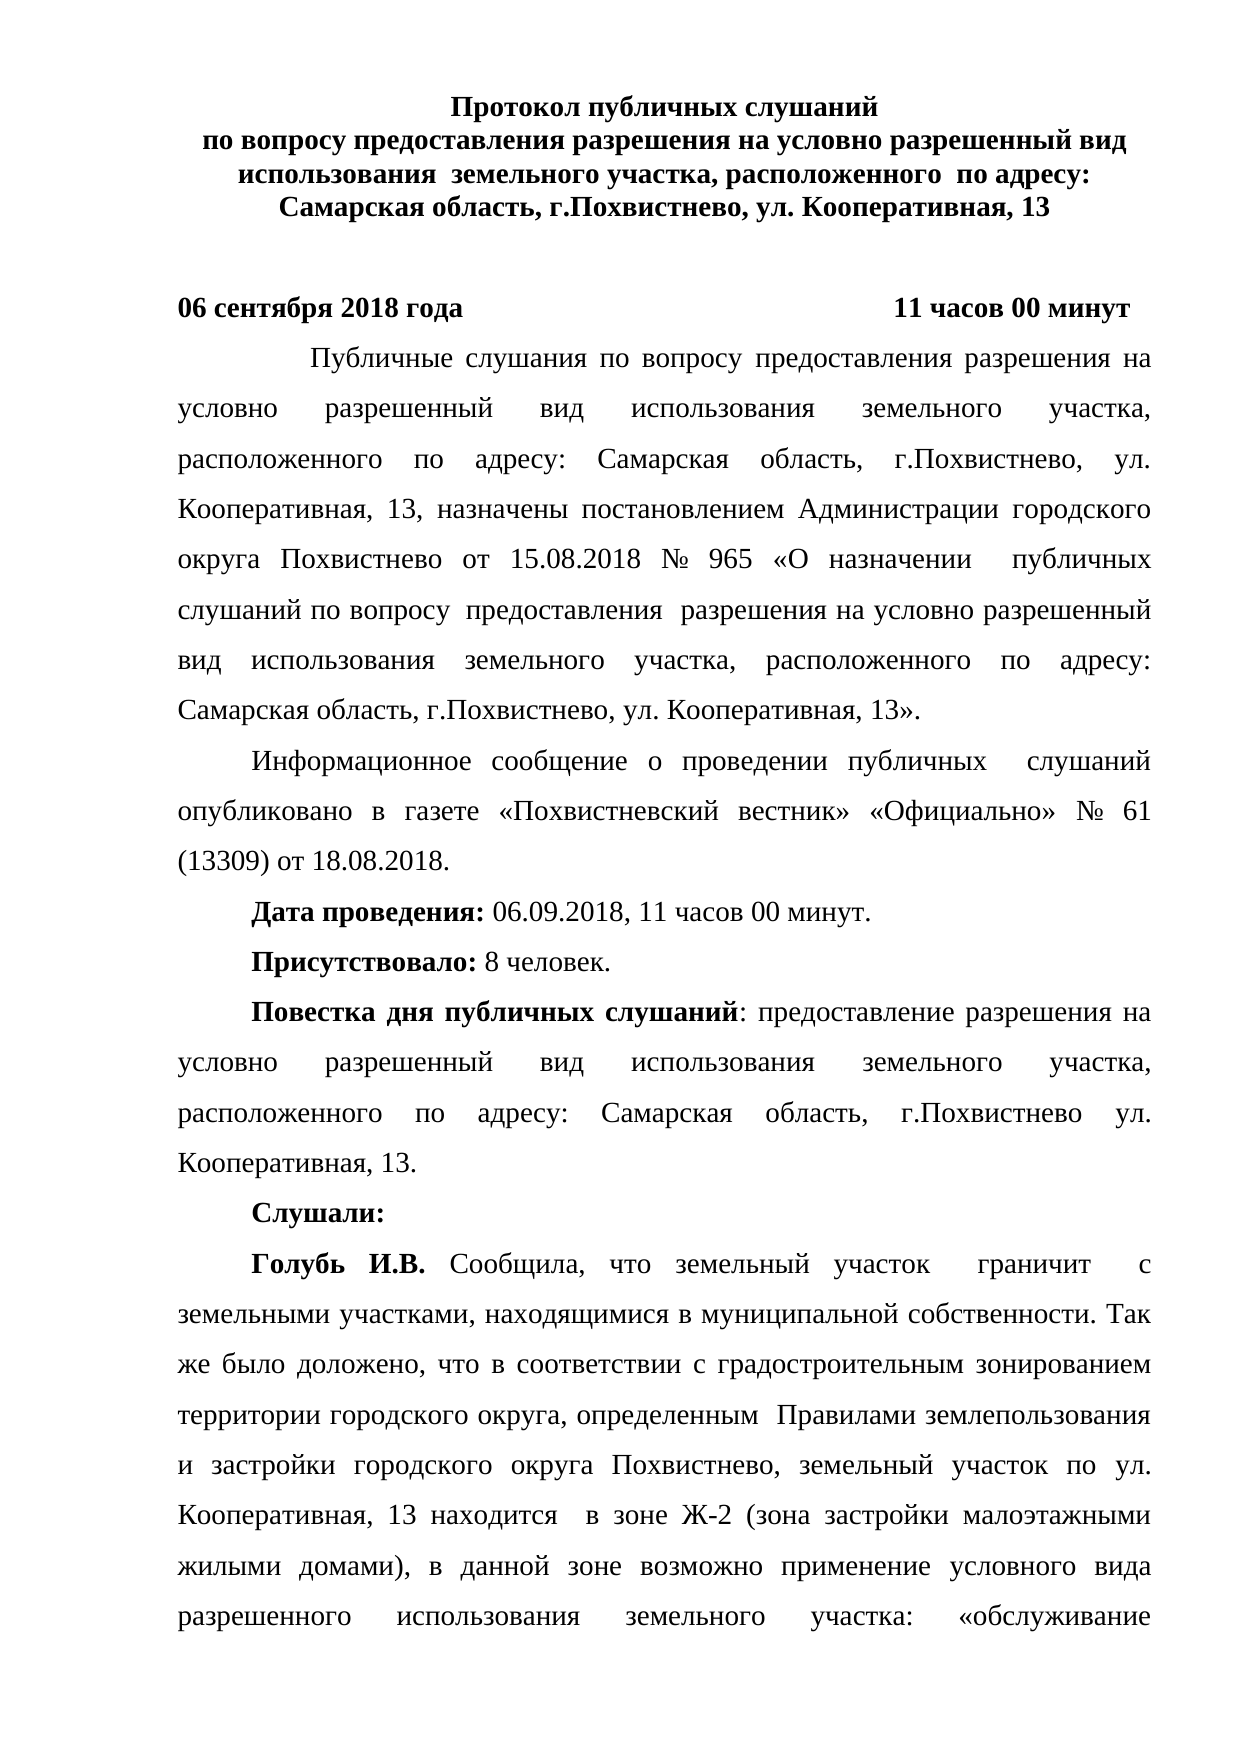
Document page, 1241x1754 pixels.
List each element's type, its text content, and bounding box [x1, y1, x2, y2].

text 06 сентября 2018 года 11 часов 00 минут [177, 290, 1152, 323]
text Присутствовало: 8 человек. [177, 944, 1152, 977]
text Слушали: [177, 1196, 1152, 1229]
text Публичные слушания по вопросу предоставления разрешения на условно разрешенный вид использования земельного участка, расположенного по адресу: Самарская область, г.Похвистнево, ул. Кооперативная, 13, назначены постановлением Администрации городского округа Похвистнево от 15.08.2018 № 965 «О назначении публичных слушаний по вопросу предоставления разрешения на условно разрешенный вид использования земельного участка, расположенного по адресу: Самарская область, г.Похвистнево, ул. Кооперативная, 13». [177, 340, 1152, 726]
text Протокол публичных слушаний [177, 89, 1152, 122]
text Дата проведения: 06.09.2018, 11 часов 00 минут. [177, 894, 1152, 927]
text Повестка дня публичных слушаний: предоставление разрешения на условно разрешенный вид использования земельного участка, расположенного по адресу: Самарская область, г.Похвистнево ул. Кооперативная, 13. [177, 994, 1152, 1179]
text Информационное сообщение о проведении публичных слушаний опубликовано в газете «Похвистневский вестник» «Официально» № 61 (13309) от 18.08.2018. [177, 743, 1152, 877]
text по вопросу предоставления разрешения на условно разрешенный вид использования земельного участка, расположенного по адресу: Самарская область, г.Похвистнево, ул. Кооперативная, 13 [177, 122, 1152, 223]
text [177, 1246, 1152, 1632]
